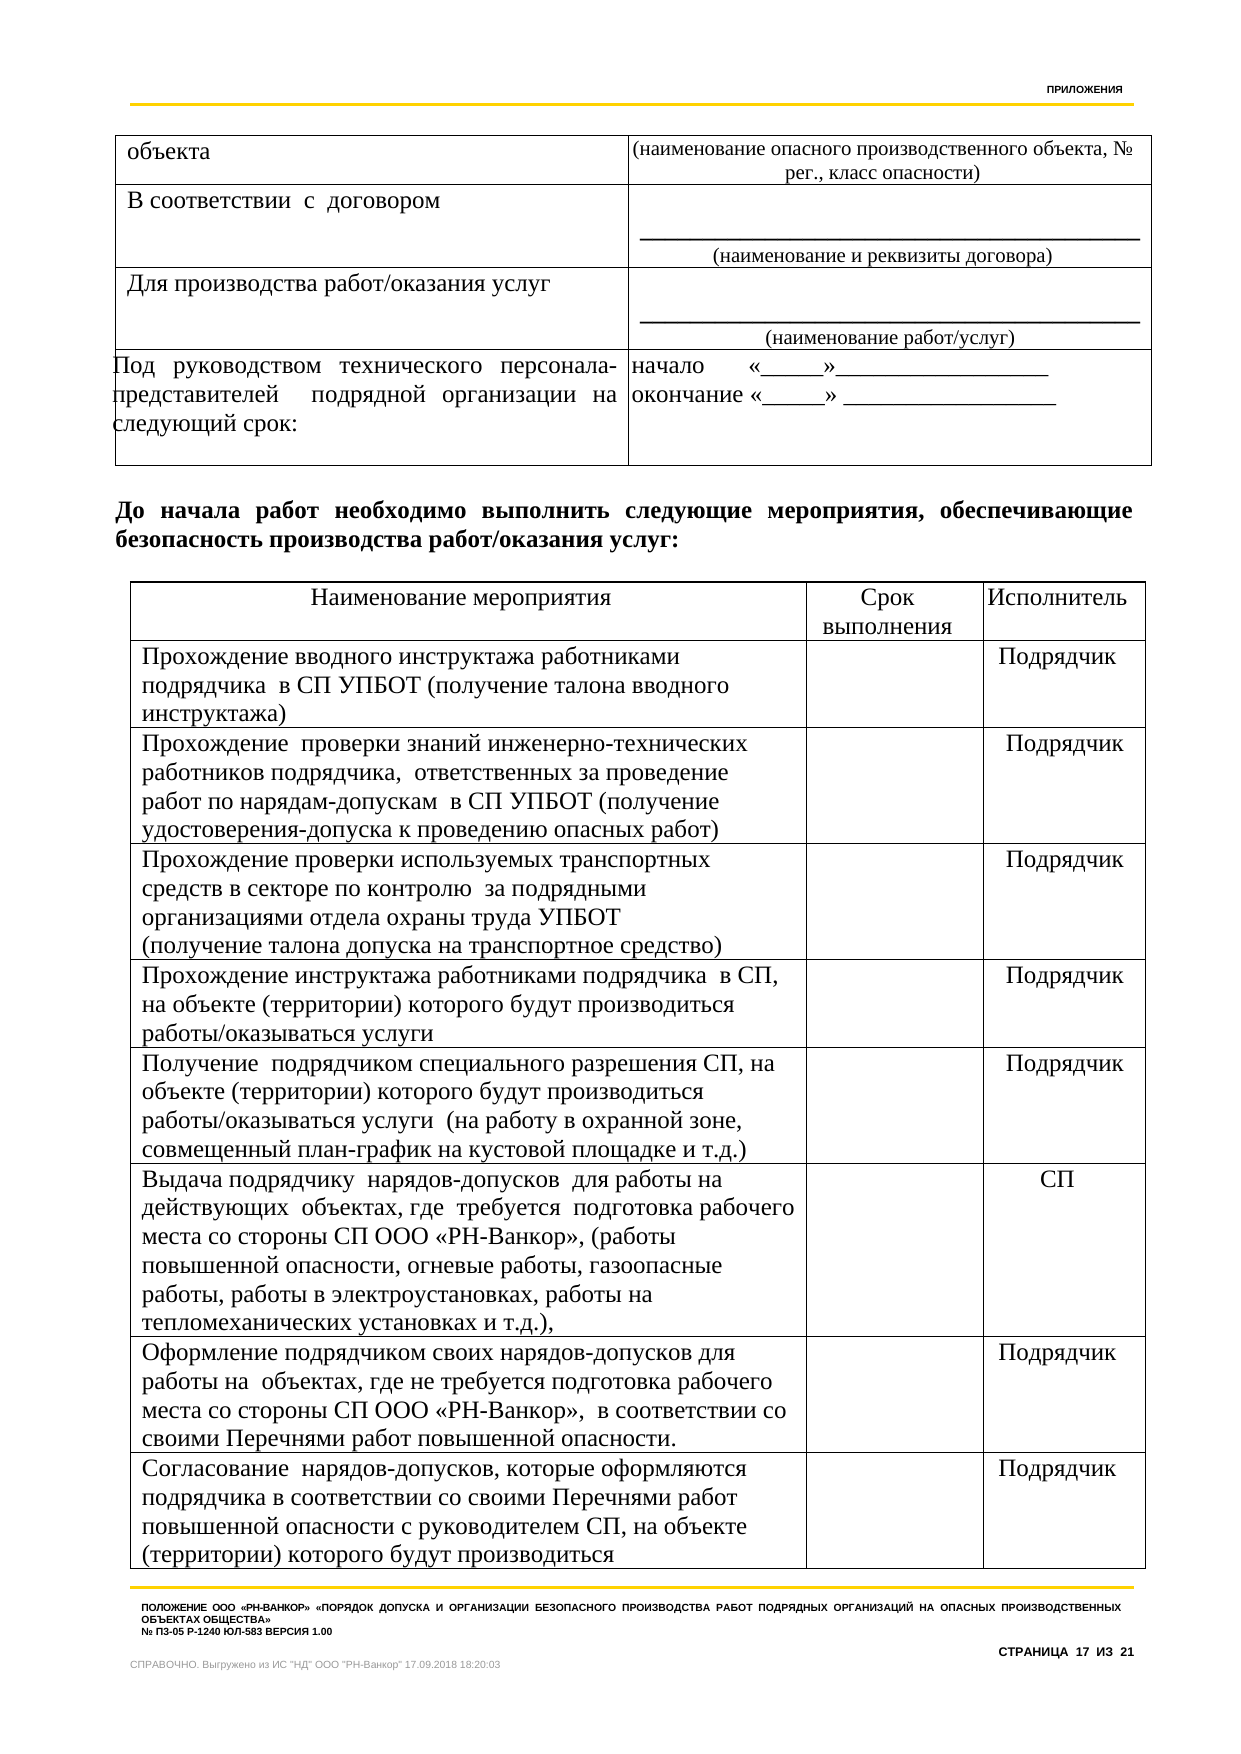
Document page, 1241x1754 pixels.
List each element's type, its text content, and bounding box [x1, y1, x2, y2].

table_cell Под руководством технического персонала- представителей подрядной организации на следующий срок: [116, 350, 628, 465]
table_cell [116, 136, 628, 184]
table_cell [131, 1453, 806, 1568]
table_cell В соответствии с договором [116, 185, 628, 267]
table_cell Для производства работ/оказания услуг [116, 268, 628, 349]
table_cell Получение подрядчиком специального разрешения СП, на объекте (территории) которого будут производиться работы/оказываться услуги (на работу в охранной зоне, совмещенный план-график на кустовой площадке и т.д.) [131, 1048, 806, 1163]
table_cell Подрядчик [984, 1453, 1145, 1568]
table_cell [807, 844, 983, 959]
table_cell Подрядчик [984, 1048, 1145, 1163]
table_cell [629, 136, 1151, 184]
table_cell Оформление подрядчиком своих нарядов-допусков для работы на объектах, где не требуется подготовка рабочего места со стороны СП ООО «РН-Ванкор», в соответствии со своими Перечнями работ повышенной опасности. [131, 1337, 806, 1452]
table_cell [807, 960, 983, 1047]
table_cell СП [984, 1164, 1145, 1336]
table_cell Прохождение проверки используемых транспортных средств в секторе по контролю за подрядными организациями отдела охраны труда УПБОТ (получение талона допуска на транспортное средство) [131, 844, 806, 959]
table_cell Прохождение вводного инструктажа работниками подрядчика в СП УПБОТ (получение талона вводного инструктажа) [131, 641, 806, 727]
table_cell [807, 641, 983, 727]
table_cell [807, 728, 983, 843]
table_header Срок выполнения [807, 583, 983, 640]
table_cell Подрядчик [984, 728, 1145, 843]
table_cell Подрядчик [984, 960, 1145, 1047]
table_cell Выдача подрядчику нарядов-допусков для работы на действующих объектах, где требуется подготовка рабочего места со стороны СП ООО «РН-Ванкор», (работы повышенной опасности, огневые работы, газоопасные работы, работы в электроустановках, работы на тепломеханических установках и т.д.), [131, 1164, 806, 1336]
table_header Наименование мероприятия [131, 583, 806, 640]
table_cell [807, 1048, 983, 1163]
table_cell Подрядчик [984, 1337, 1145, 1452]
table_cell ________________________________________ (наименование и реквизиты договора) [629, 185, 1151, 267]
table_cell [807, 1337, 983, 1452]
table_header Исполнитель [984, 583, 1145, 640]
table_cell [807, 1453, 983, 1568]
table_cell ________________________________________ (наименование работ/услуг) [629, 268, 1151, 349]
text До начала работ необходимо выполнить следующие мероприятия, обеспечивающие безопасность производства работ/оказания услуг: [115, 495, 1134, 553]
table_cell начало «_____»_________________ окончание «_____» _________________ [629, 350, 1151, 465]
table_cell Подрядчик [984, 844, 1145, 959]
table_cell [807, 1164, 983, 1336]
table_cell Прохождение проверки знаний инженерно-технических работников подрядчика, ответственных за проведение работ по нарядам-допускам в СП УПБОТ (получение удостоверения-допуска к проведению опасных работ) [131, 728, 806, 843]
table_cell Подрядчик [984, 641, 1145, 727]
table_cell Прохождение инструктажа работниками подрядчика в СП, на объекте (территории) которого будут производиться работы/оказываться услуги [131, 960, 806, 1047]
